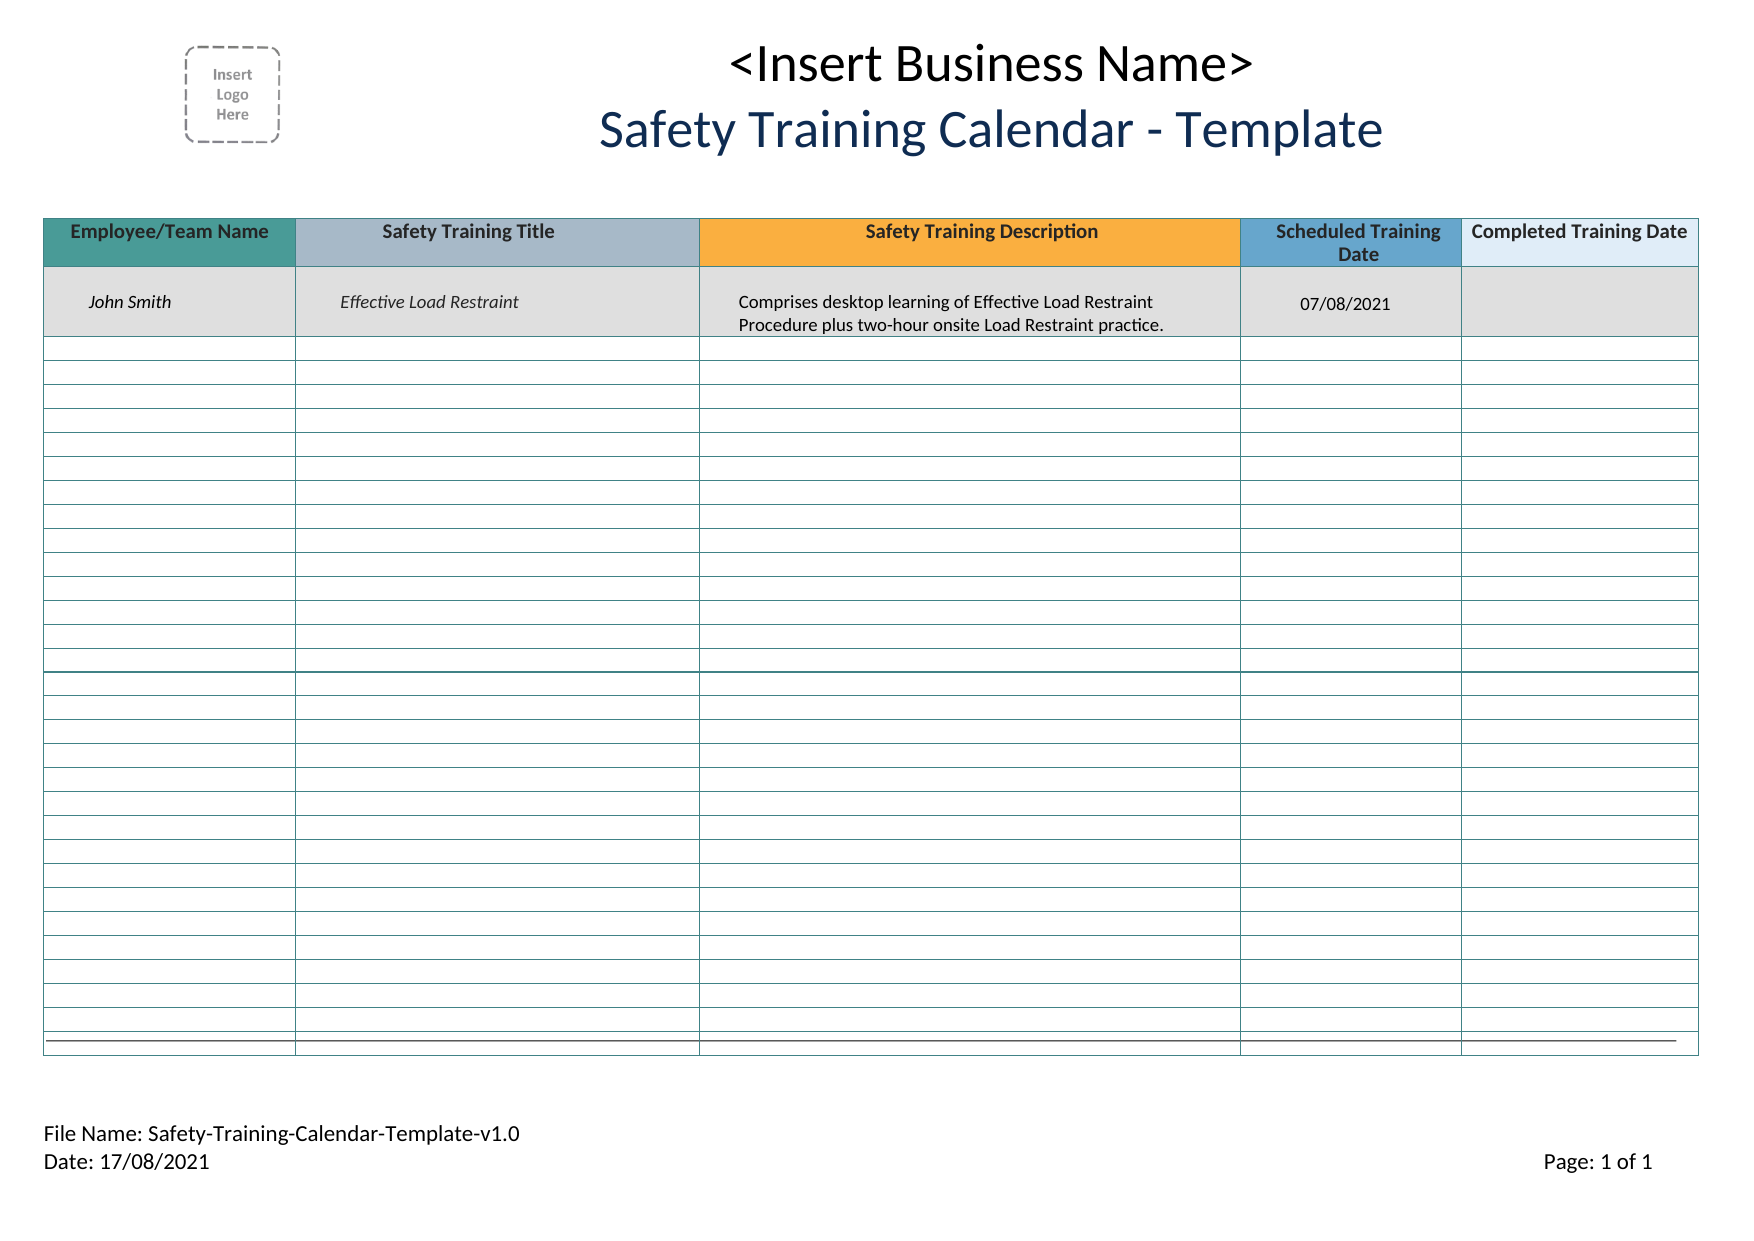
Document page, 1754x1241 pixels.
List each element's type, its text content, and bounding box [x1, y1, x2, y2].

table_cell [44, 840, 295, 863]
table_cell [700, 696, 1240, 719]
table_cell [700, 744, 1240, 767]
table_cell [700, 720, 1240, 743]
table_header Safety Training Title [296, 219, 699, 266]
table_cell [44, 601, 295, 623]
table_cell [296, 864, 699, 887]
table_cell [1462, 888, 1698, 911]
table_cell [44, 1032, 295, 1055]
table_cell [44, 553, 295, 576]
table_cell [1462, 720, 1698, 743]
table_cell [1241, 505, 1461, 528]
table_cell [296, 337, 699, 360]
table_cell [44, 409, 295, 432]
table_header Safety Training Description [700, 219, 1240, 266]
table_cell [1241, 768, 1461, 791]
table_cell [1241, 385, 1461, 408]
table_cell [1462, 960, 1698, 983]
table_cell [296, 960, 699, 983]
table_cell [700, 840, 1240, 863]
table_cell [1462, 625, 1698, 647]
table_cell [700, 864, 1240, 887]
table_cell [44, 912, 295, 935]
table_cell [700, 577, 1240, 599]
table_cell [296, 409, 699, 432]
table_cell [1241, 409, 1461, 432]
table_cell [1241, 601, 1461, 623]
table_cell [1462, 768, 1698, 791]
table_cell [1462, 696, 1698, 719]
table_cell [1462, 840, 1698, 863]
table_cell [1462, 553, 1698, 576]
picture [178, 40, 286, 149]
table_cell [1462, 744, 1698, 767]
table_cell [296, 1008, 699, 1031]
table_cell [1241, 792, 1461, 815]
table_cell [1241, 1008, 1461, 1031]
table_cell [1241, 1032, 1461, 1055]
table_cell [296, 673, 699, 695]
table_cell [1241, 888, 1461, 911]
table_cell [1462, 649, 1698, 671]
table_cell [44, 960, 295, 983]
table_cell [44, 936, 295, 959]
table_cell [296, 433, 699, 456]
table_cell [296, 840, 699, 863]
table_cell [44, 768, 295, 791]
table_cell [1462, 984, 1698, 1007]
table_cell [700, 912, 1240, 935]
table_cell [296, 720, 699, 743]
table_cell [44, 361, 295, 384]
table_cell [296, 792, 699, 815]
table_cell [1462, 529, 1698, 552]
table_cell [700, 481, 1240, 504]
table_cell [44, 457, 295, 480]
table_header Employee/Team Name [44, 219, 295, 266]
table_cell [1462, 864, 1698, 887]
table_cell [44, 673, 295, 695]
table_cell [700, 361, 1240, 384]
table_cell [1241, 481, 1461, 504]
table_cell [700, 888, 1240, 911]
table_cell [700, 984, 1240, 1007]
table_cell [1241, 960, 1461, 983]
table_cell [296, 816, 699, 839]
table_cell [1241, 673, 1461, 695]
table_cell [1241, 984, 1461, 1007]
table_cell [1241, 840, 1461, 863]
table_cell [1462, 601, 1698, 623]
table_cell [44, 577, 295, 599]
table_cell [44, 720, 295, 743]
table_cell [44, 649, 295, 671]
table_cell [1462, 385, 1698, 408]
table_cell [44, 792, 295, 815]
table_cell [1462, 267, 1698, 336]
table_cell [296, 936, 699, 959]
table_cell [296, 385, 699, 408]
table_cell [1462, 673, 1698, 695]
table_cell [44, 529, 295, 552]
table_cell [1241, 649, 1461, 671]
table_cell [700, 385, 1240, 408]
table_cell [700, 768, 1240, 791]
table_cell [1241, 457, 1461, 480]
table_cell Effective Load Restraint [296, 267, 699, 336]
table_cell [1462, 361, 1698, 384]
table_cell [296, 505, 699, 528]
table_cell [700, 409, 1240, 432]
table_cell [1241, 553, 1461, 576]
table_cell [44, 696, 295, 719]
table_cell [1241, 864, 1461, 887]
table_cell [700, 816, 1240, 839]
table_cell [44, 864, 295, 887]
table_cell [700, 337, 1240, 360]
table_header Completed Training Date [1462, 219, 1698, 266]
table_cell [700, 792, 1240, 815]
table_cell [1241, 696, 1461, 719]
table_cell [296, 601, 699, 623]
table_cell [296, 625, 699, 647]
table_cell [296, 984, 699, 1007]
table_cell [296, 577, 699, 599]
table_cell [1462, 577, 1698, 599]
table_cell [44, 984, 295, 1007]
table_cell [296, 529, 699, 552]
table_cell [44, 337, 295, 360]
table_cell [44, 888, 295, 911]
table_cell [1462, 936, 1698, 959]
table_cell [1462, 1008, 1698, 1031]
table_cell [296, 361, 699, 384]
table_cell [1462, 433, 1698, 456]
table_cell [296, 912, 699, 935]
table_cell [1241, 936, 1461, 959]
table_cell [700, 529, 1240, 552]
table_cell [1241, 337, 1461, 360]
table_cell [700, 601, 1240, 623]
table_cell [700, 433, 1240, 456]
table_cell [1241, 912, 1461, 935]
table_cell [296, 1032, 699, 1055]
table_cell [700, 1008, 1240, 1031]
table_cell [296, 744, 699, 767]
table_cell [1462, 505, 1698, 528]
table_cell [296, 457, 699, 480]
table_cell [700, 553, 1240, 576]
table_cell [44, 816, 295, 839]
table_cell John Smith [44, 267, 295, 336]
table_cell [700, 625, 1240, 647]
table_cell [296, 696, 699, 719]
table_cell [296, 888, 699, 911]
table_cell [1462, 1032, 1698, 1055]
table_cell [296, 649, 699, 671]
table_cell [700, 649, 1240, 671]
table_cell 07/08/2021 [1241, 267, 1461, 336]
table_cell [1462, 409, 1698, 432]
table_cell [1241, 720, 1461, 743]
table_cell [44, 481, 295, 504]
table_cell [1462, 792, 1698, 815]
table_cell [1241, 529, 1461, 552]
table_cell [1462, 337, 1698, 360]
table_cell [296, 768, 699, 791]
table_cell [700, 1032, 1240, 1055]
table_cell [700, 673, 1240, 695]
table_cell [700, 936, 1240, 959]
table_cell [296, 481, 699, 504]
table_cell [44, 433, 295, 456]
table_cell [44, 625, 295, 647]
table_header Scheduled Training Date [1241, 219, 1461, 266]
table_cell [1241, 625, 1461, 647]
table_cell Comprises desktop learning of Effective Load Restraint Procedure plus two-hour onsite Load Restraint practice. [700, 267, 1240, 336]
table_cell [1241, 577, 1461, 599]
table_cell [1241, 433, 1461, 456]
table_cell [1241, 361, 1461, 384]
table_cell [700, 457, 1240, 480]
table_cell [1241, 744, 1461, 767]
table_cell [1462, 457, 1698, 480]
table_cell [44, 505, 295, 528]
table_cell [1462, 816, 1698, 839]
table_cell [1241, 816, 1461, 839]
table_cell [44, 385, 295, 408]
table_cell [1462, 912, 1698, 935]
table_cell [700, 960, 1240, 983]
table_cell [1462, 481, 1698, 504]
table_cell [44, 1008, 295, 1031]
table_cell [44, 744, 295, 767]
table_cell [700, 505, 1240, 528]
table_cell [296, 553, 699, 576]
